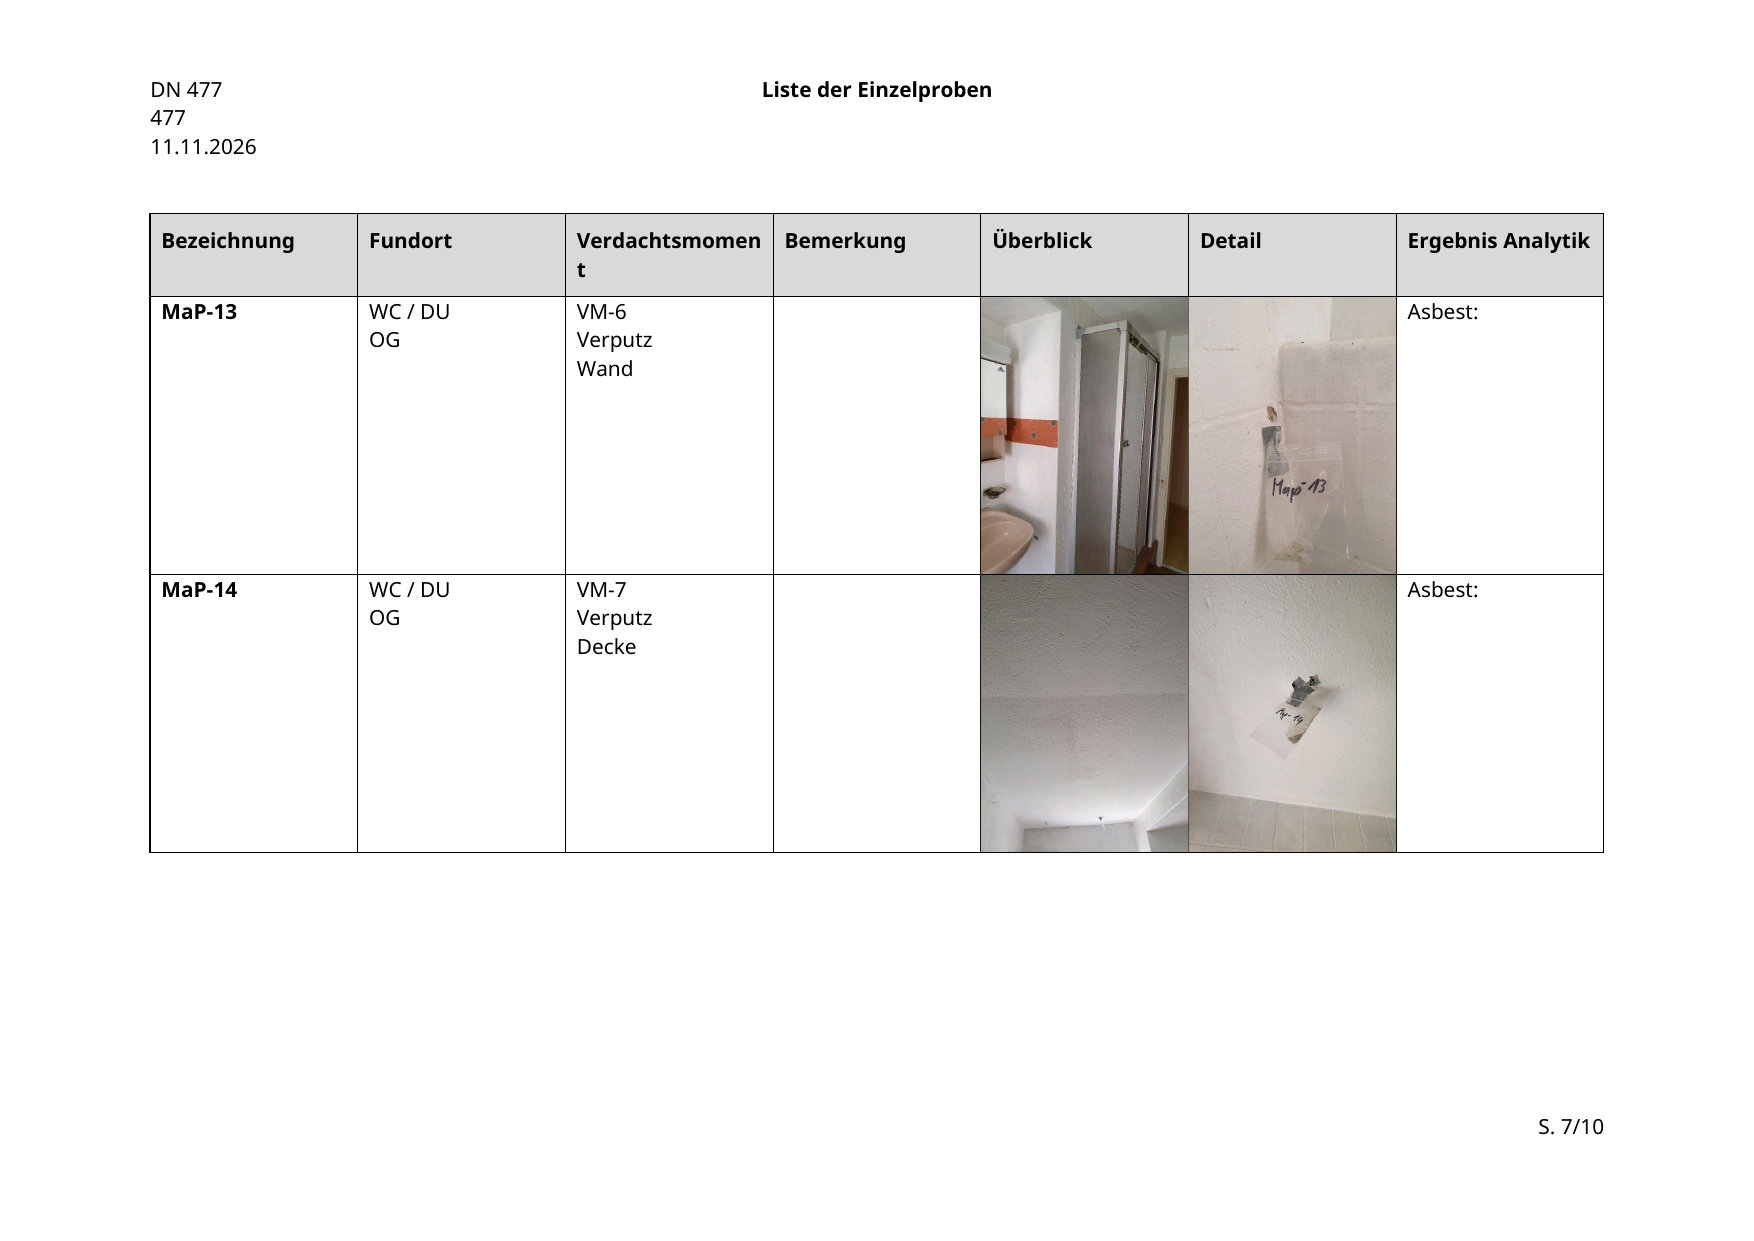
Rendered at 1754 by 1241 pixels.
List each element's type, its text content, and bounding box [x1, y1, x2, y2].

table_header Verdachtsmoment [566, 214, 773, 296]
table_header Bemerkung [774, 214, 980, 296]
table_header Überblick [981, 214, 1188, 296]
table_cell Asbest: [1397, 575, 1603, 852]
table_header Detail [1189, 214, 1396, 296]
table_cell WC / DU OG [358, 297, 565, 574]
table_header Fundort [358, 214, 565, 296]
picture [980, 575, 1397, 852]
table_cell MaP-14 [151, 575, 357, 852]
table_cell VM-7 Verputz Decke [566, 575, 773, 852]
table_cell [774, 297, 980, 574]
table_cell WC / DU OG [358, 575, 565, 852]
table_cell Asbest: [1397, 297, 1603, 574]
picture [980, 297, 1397, 574]
table_header Bezeichnung [151, 214, 357, 296]
table_cell MaP-13 [151, 297, 357, 574]
table_cell [774, 575, 980, 852]
table_cell VM-6 Verputz Wand [566, 297, 773, 574]
table_header Ergebnis Analytik [1397, 214, 1603, 296]
